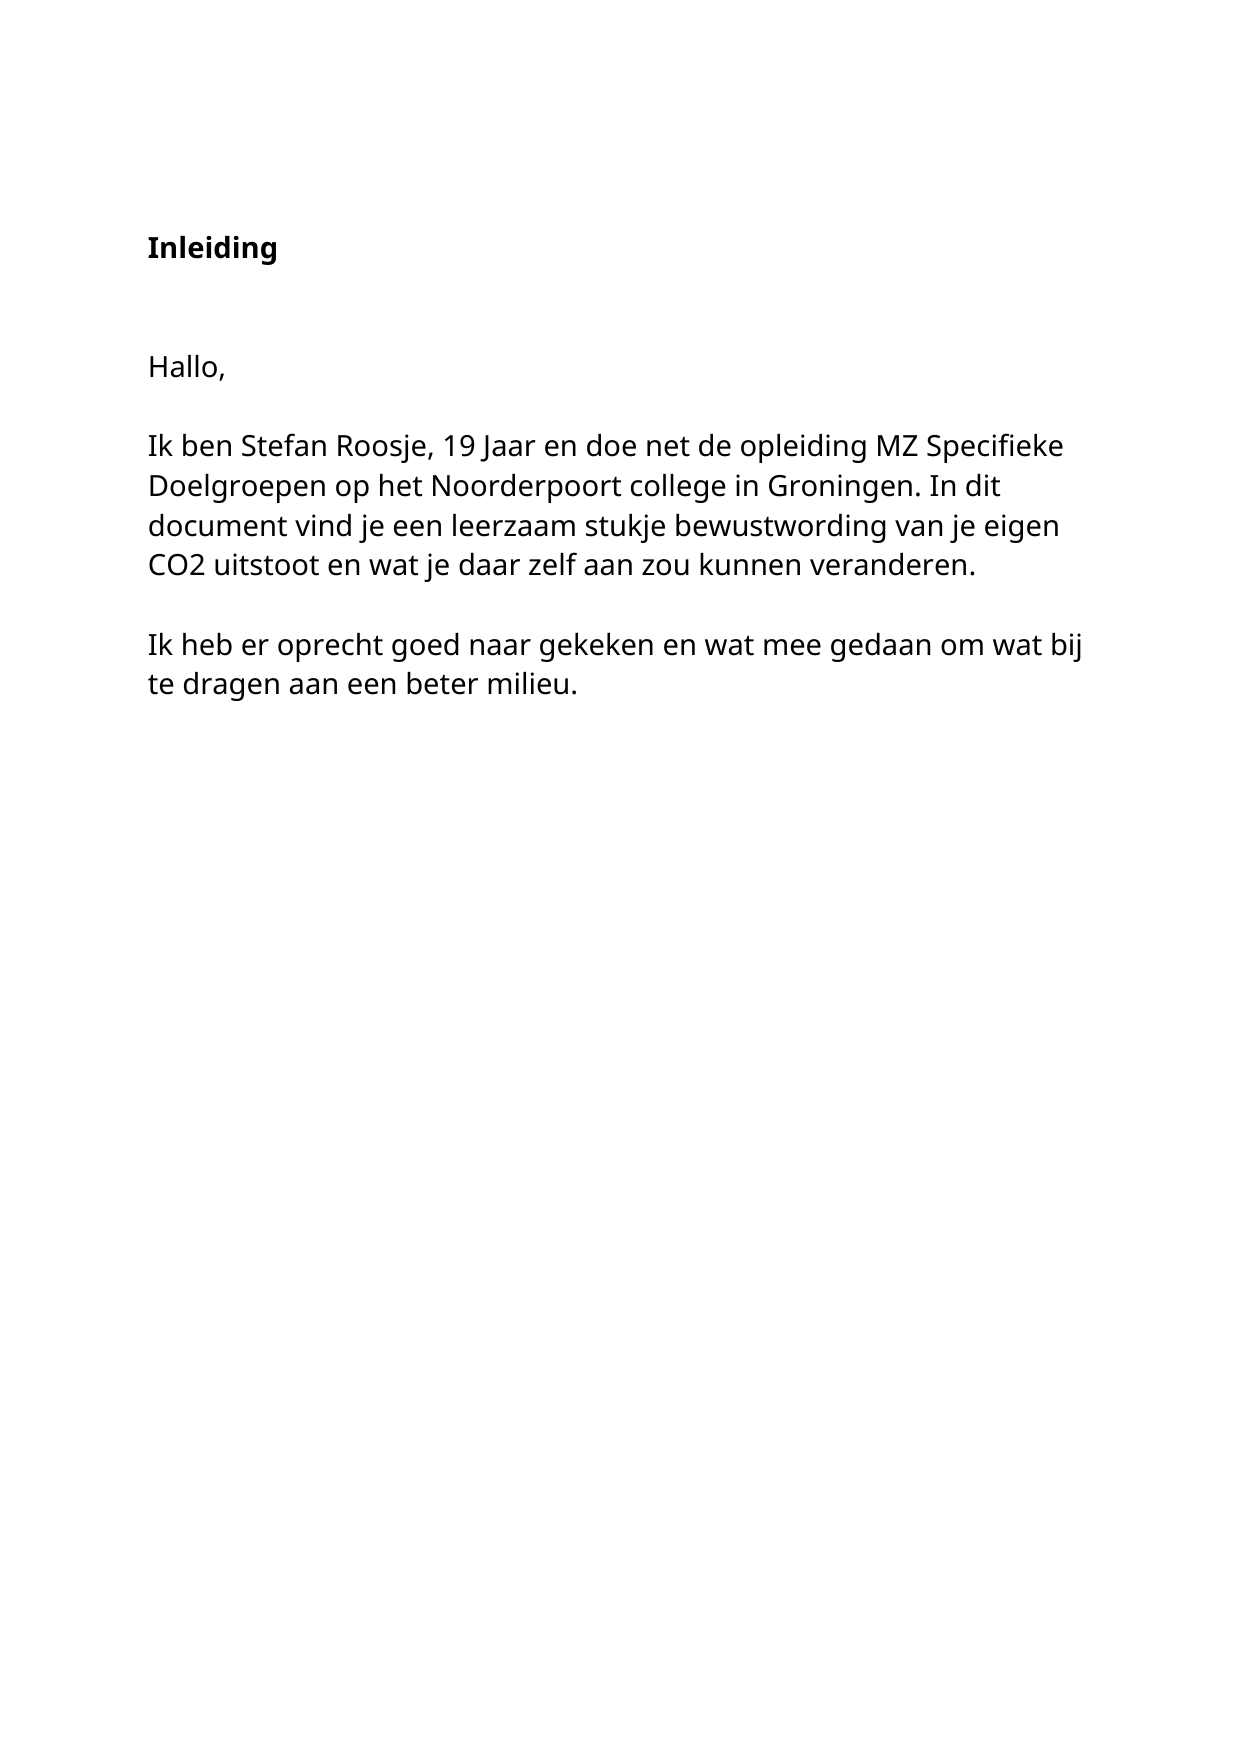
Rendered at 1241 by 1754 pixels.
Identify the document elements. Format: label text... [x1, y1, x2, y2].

text Hallo, [148, 346, 1093, 386]
text Ik ben Stefan Roosje, 19 Jaar en doe net de opleiding MZ Specifieke Doelgroepen op het Noorderpoort college in Groningen. In dit document vind je een leerzaam stukje bewustwording van je eigen CO2 uitstoot en wat je daar zelf aan zou kunnen veranderen. [148, 425, 1093, 584]
text Ik heb er oprecht goed naar gekeken en wat mee gedaan om wat bij te dragen aan een beter milieu. [148, 624, 1093, 703]
text Inleiding [148, 227, 1093, 267]
